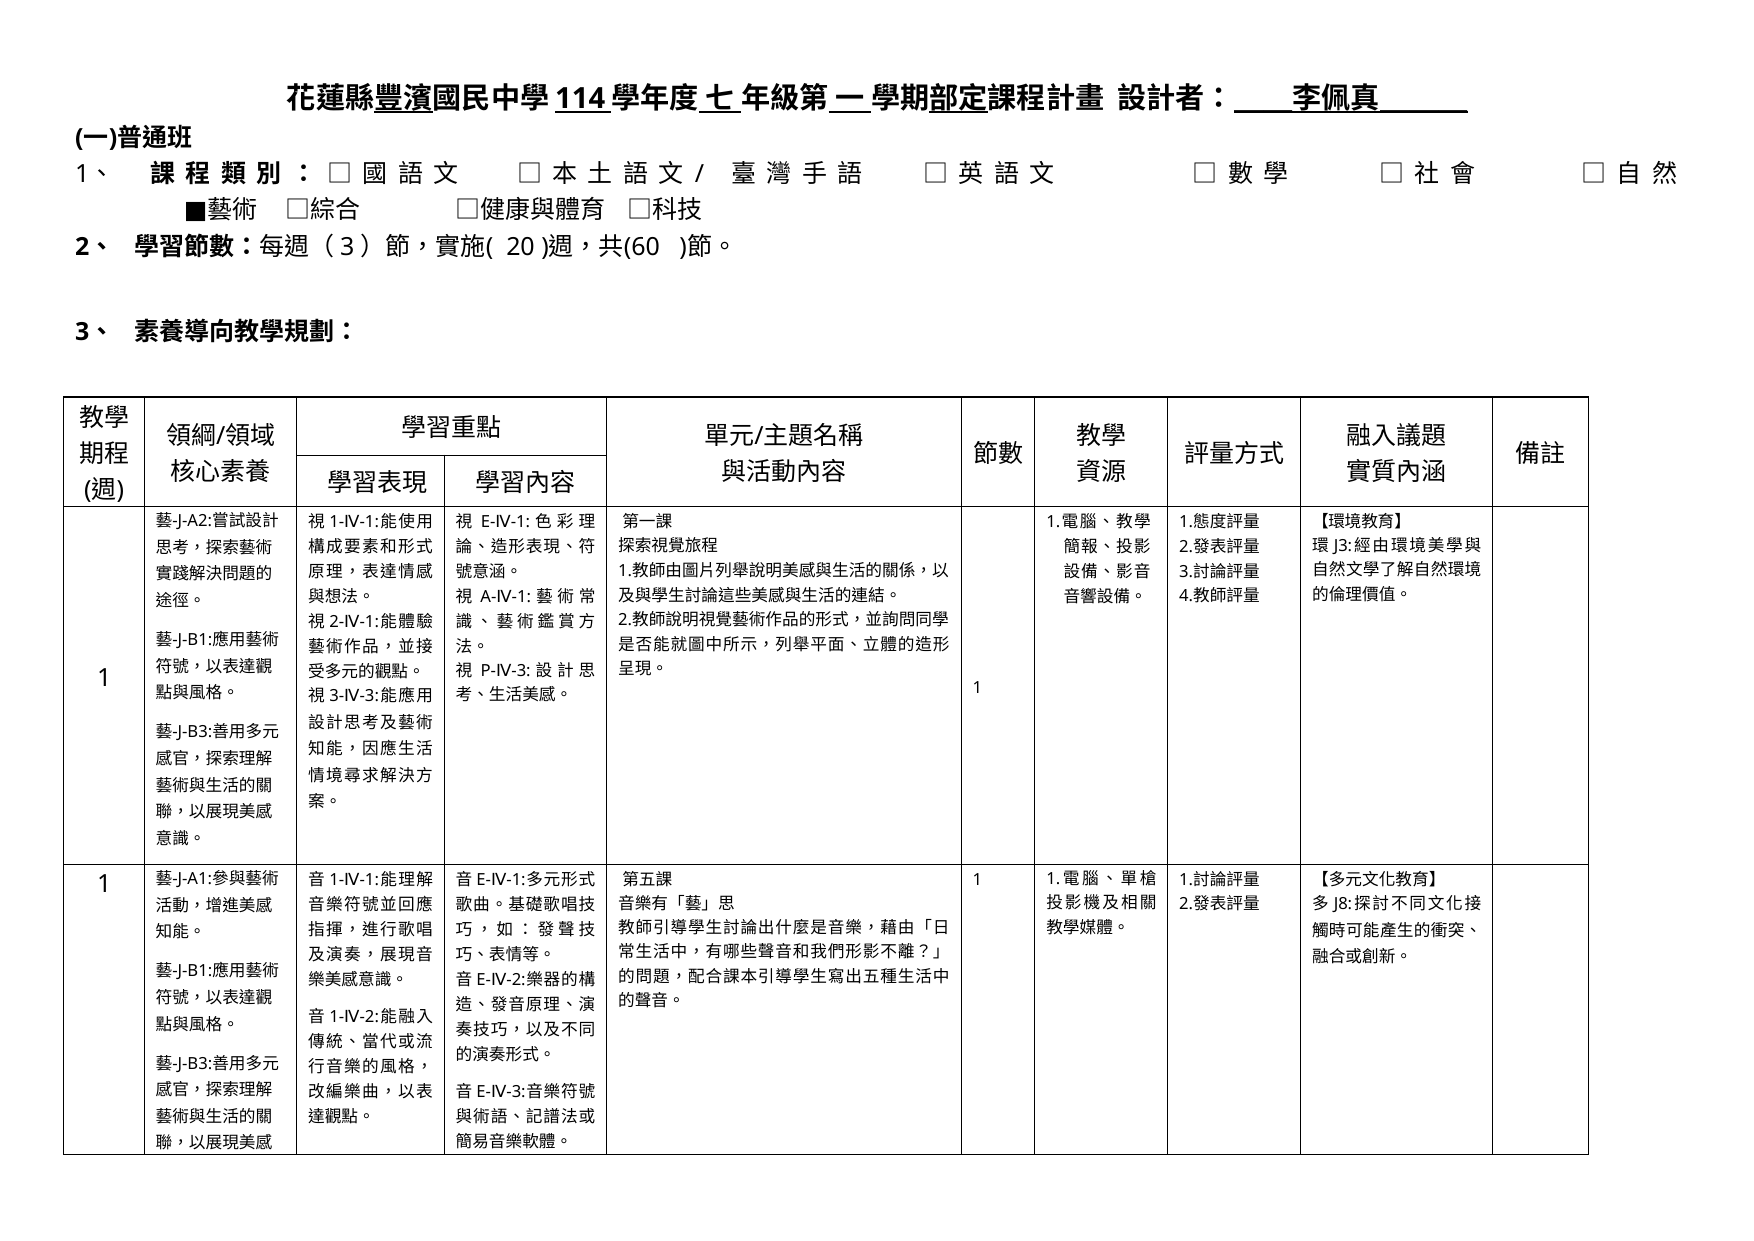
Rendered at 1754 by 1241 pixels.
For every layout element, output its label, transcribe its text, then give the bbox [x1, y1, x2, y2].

table_header 備註 [1493, 398, 1588, 506]
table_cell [607, 865, 961, 1154]
table_cell 學習內容 [445, 456, 606, 506]
table_cell [1493, 507, 1588, 864]
table_cell 視E-Ⅳ-1:色彩理論、造形表現、符號意涵。 視A-Ⅳ-1:藝術常識、藝術鑑賞方法。 視P-Ⅳ-3:設計思考、生活美感。 [445, 507, 606, 864]
list 學習節數：每週（ 3 ）節， [75, 226, 1679, 262]
table_cell 1.討論評量 2.發表評量 [1168, 865, 1300, 1154]
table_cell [1301, 865, 1492, 1154]
table_header 融入議題 實質內涵 [1301, 398, 1492, 506]
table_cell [445, 865, 606, 1154]
table_cell 學習表現 [297, 456, 444, 506]
table_cell 1 [64, 507, 144, 864]
table_cell [1493, 865, 1588, 1154]
list 課程類別：□國語文 □本土語文/ 臺灣手語 □英語文 □數學 □社會 □自然 ■藝術 □綜合 □健康與體育 □科技 [75, 154, 1679, 226]
table_cell 【環境教育】 環J3:經由環境美學與自然文學了解自然環境的倫理價值。 [1301, 507, 1492, 864]
table_cell 視1-Ⅳ-1:能使用構成要素和形式原理，表達情感與想法。 視2-Ⅳ-1:能體驗藝術作品，並接受多元的觀點。 視3-Ⅳ-3:能應用設計思考及藝術知能，因應生活情境尋求解決方案。 [297, 507, 444, 864]
table_header 教學 資源 [1035, 398, 1167, 506]
text (一)普通班 [75, 117, 1679, 154]
table_cell 1 [962, 507, 1034, 864]
table_header 學習重點 [297, 398, 606, 454]
table_header 單元/主題名稱 與活動內容 [607, 398, 961, 506]
table_header 節數 [962, 398, 1034, 506]
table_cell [145, 865, 296, 1154]
table_header 教學期程 (週) [64, 398, 144, 506]
table_cell 1.態度評量 2.發表評量 3.討論評量 4.教師評量 [1168, 507, 1300, 864]
table_cell 1.電腦、單槍投影機及相關教學媒體。 [1035, 865, 1167, 1154]
table_cell 1 [962, 865, 1034, 1154]
table_cell 第一課 探索視覺旅程 1.教師由圖片列舉說明美感與生活的關係，以及與學生討論這些美感與生活的連結。 2.教師說明視覺藝術作品的形式，並詢問同學是否能就圖中所示，列舉平面、立體的造形呈現。 [607, 507, 961, 864]
table_cell 1 [64, 865, 144, 1154]
text 花蓮縣豐濱國民中學114學年度 七 年級第 一 學期部定課程計畫 設計者：＿＿李佩真＿＿＿ [75, 75, 1679, 117]
table_header 領綱/領域核心素養 [145, 398, 296, 506]
table_cell 1.電腦、教學簡報、投影設備、影音音響設備。 [1035, 507, 1167, 864]
table_cell 藝-J-A2:嘗試設計思考，探索藝術實踐解決問題的途徑。 藝-J-B1:應用藝術符號，以表達觀點與風格。 藝-J-B3:善用多元感官，探索理解藝術與生活的關聯，以展現美感意識。 [145, 507, 296, 864]
table_header 評量方式 [1168, 398, 1300, 506]
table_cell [297, 865, 444, 1154]
